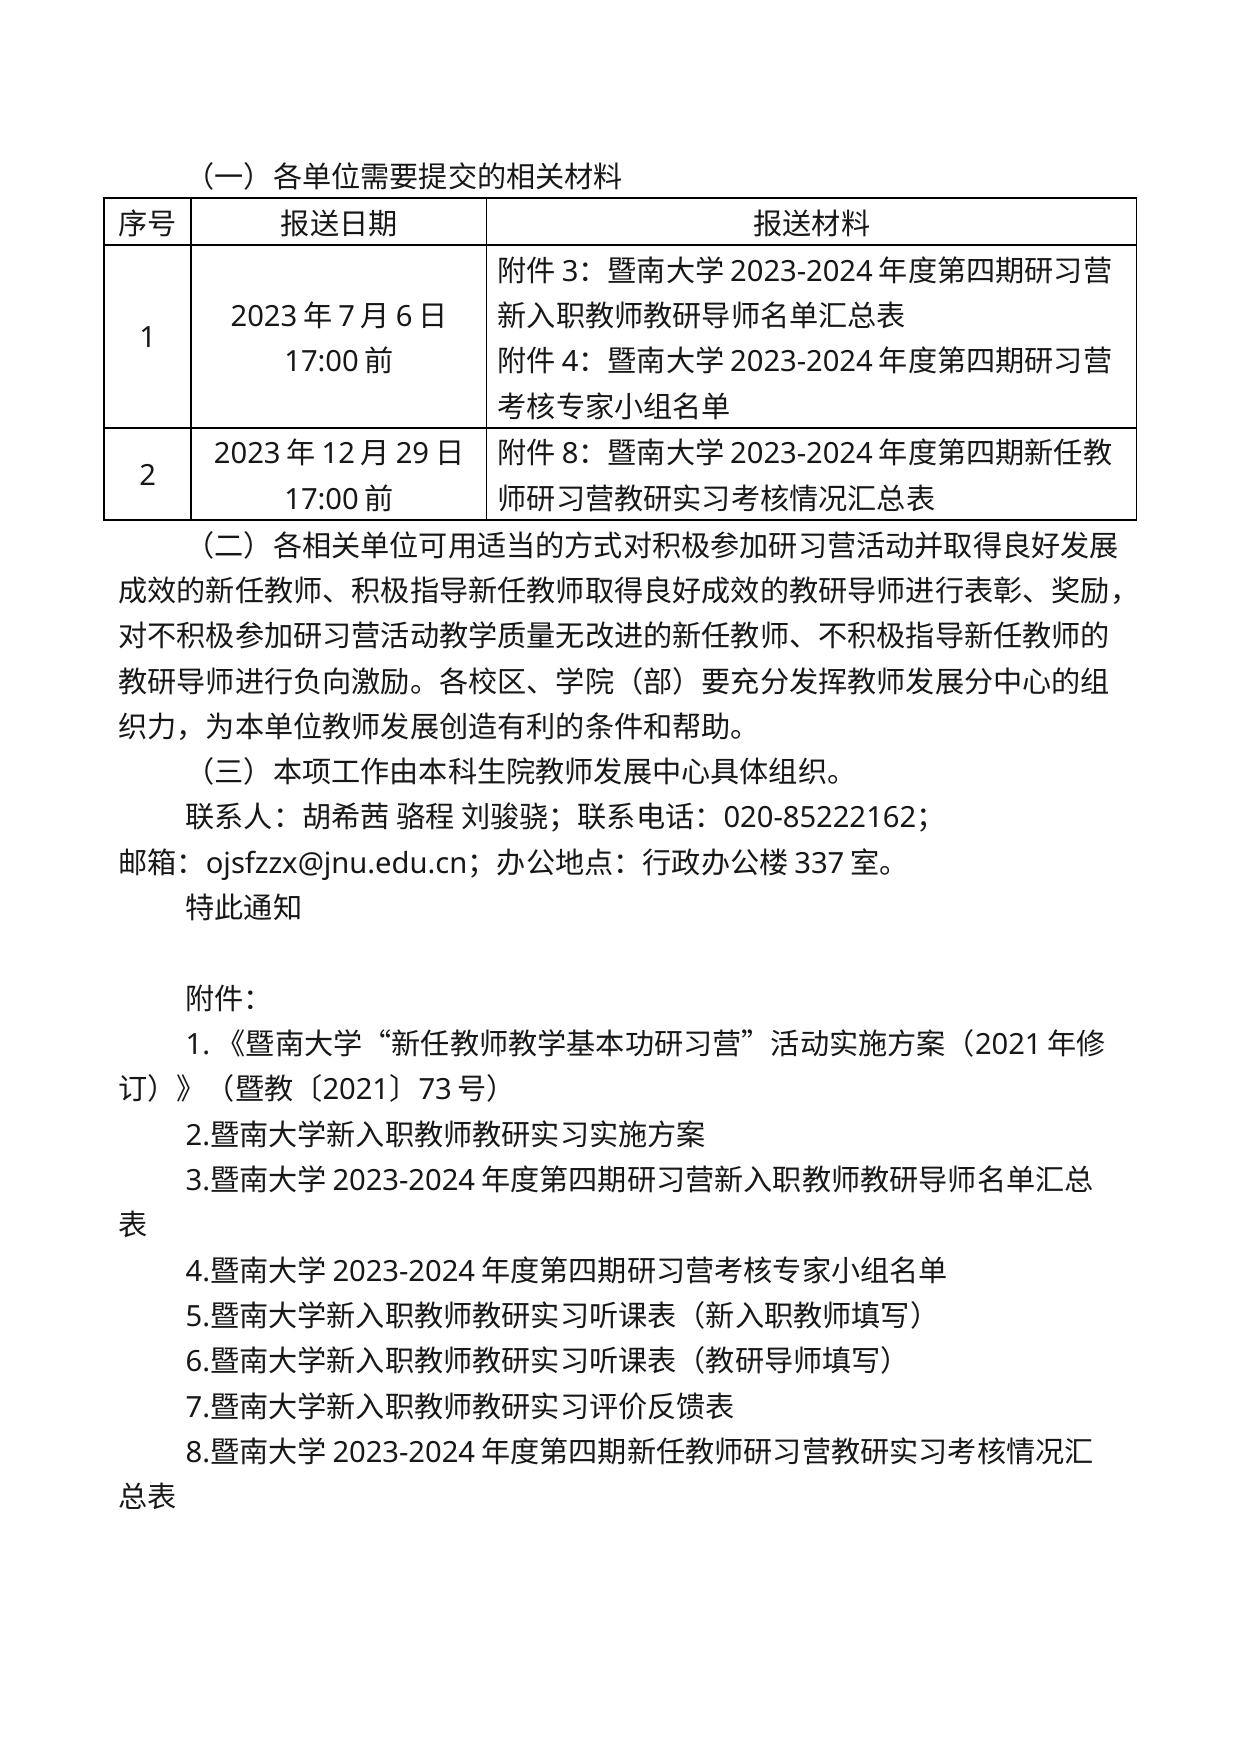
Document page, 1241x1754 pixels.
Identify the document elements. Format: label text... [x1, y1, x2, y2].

text 联系人：胡希茜 骆程 刘骏骁；联系电话：020-85222162； [118, 793, 1122, 838]
table_header 报送日期 [192, 199, 486, 244]
table_header 报送材料 [487, 199, 1136, 244]
text 4.暨南大学2023-2024年度第四期研习营考核专家小组名单 [118, 1246, 1122, 1291]
text （一）各单位需要提交的相关材料 [118, 152, 1122, 197]
text 8.暨南大学2023-2024年度第四期新任教师研习营教研实习考核情况汇总表 [118, 1427, 1122, 1518]
text 邮箱：ojsfzzx@jnu.edu.cn；办公地点：行政办公楼337室。 [118, 838, 1122, 883]
text （三）本项工作由本科生院教师发展中心具体组织。 [118, 747, 1122, 793]
text 附件： [118, 974, 1122, 1019]
table_cell 1 [105, 246, 190, 427]
text 1. 《暨南大学“新任教师教学基本功研习营”活动实施方案（2021年修订）》（暨教〔2021〕73号） [118, 1019, 1122, 1110]
text 5.暨南大学新入职教师教研实习听课表（新入职教师填写） [118, 1291, 1122, 1336]
table_cell 2 [105, 429, 190, 519]
table_cell 2023年12月29日17:00前 [192, 429, 486, 519]
table_cell 附件8：暨南大学2023-2024年度第四期新任教师研习营教研实习考核情况汇总表 [487, 429, 1136, 519]
text 2.暨南大学新入职教师教研实习实施方案 [118, 1110, 1122, 1155]
text 特此通知 [118, 883, 1122, 928]
table_cell 附件3：暨南大学2023-2024年度第四期研习营新入职教师教研导师名单汇总表 附件4：暨南大学2023-2024年度第四期研习营考核专家小组名单 [487, 246, 1136, 427]
text 6.暨南大学新入职教师教研实习听课表（教研导师填写） [118, 1336, 1122, 1382]
text （二）各相关单位可用适当的方式对积极参加研习营活动并取得良好发展成效的新任教师、积极指导新任教师取得良好成效的教研导师进行表彰、奖励，对不积极参加研习营活动教学质量无改进的新任教师、不积极指导新任教师的教研导师进行负向激励。各校区、学院（部）要充分发挥教师发展分中心的组织力，为本单位教师发展创造有利的条件和帮助。 [118, 521, 1122, 747]
text 7.暨南大学新入职教师教研实习评价反馈表 [118, 1382, 1122, 1427]
table_cell 2023年7月6日17:00前 [192, 246, 486, 427]
text 3.暨南大学2023-2024年度第四期研习营新入职教师教研导师名单汇总表 [118, 1155, 1122, 1246]
table_header 序号 [105, 199, 190, 244]
